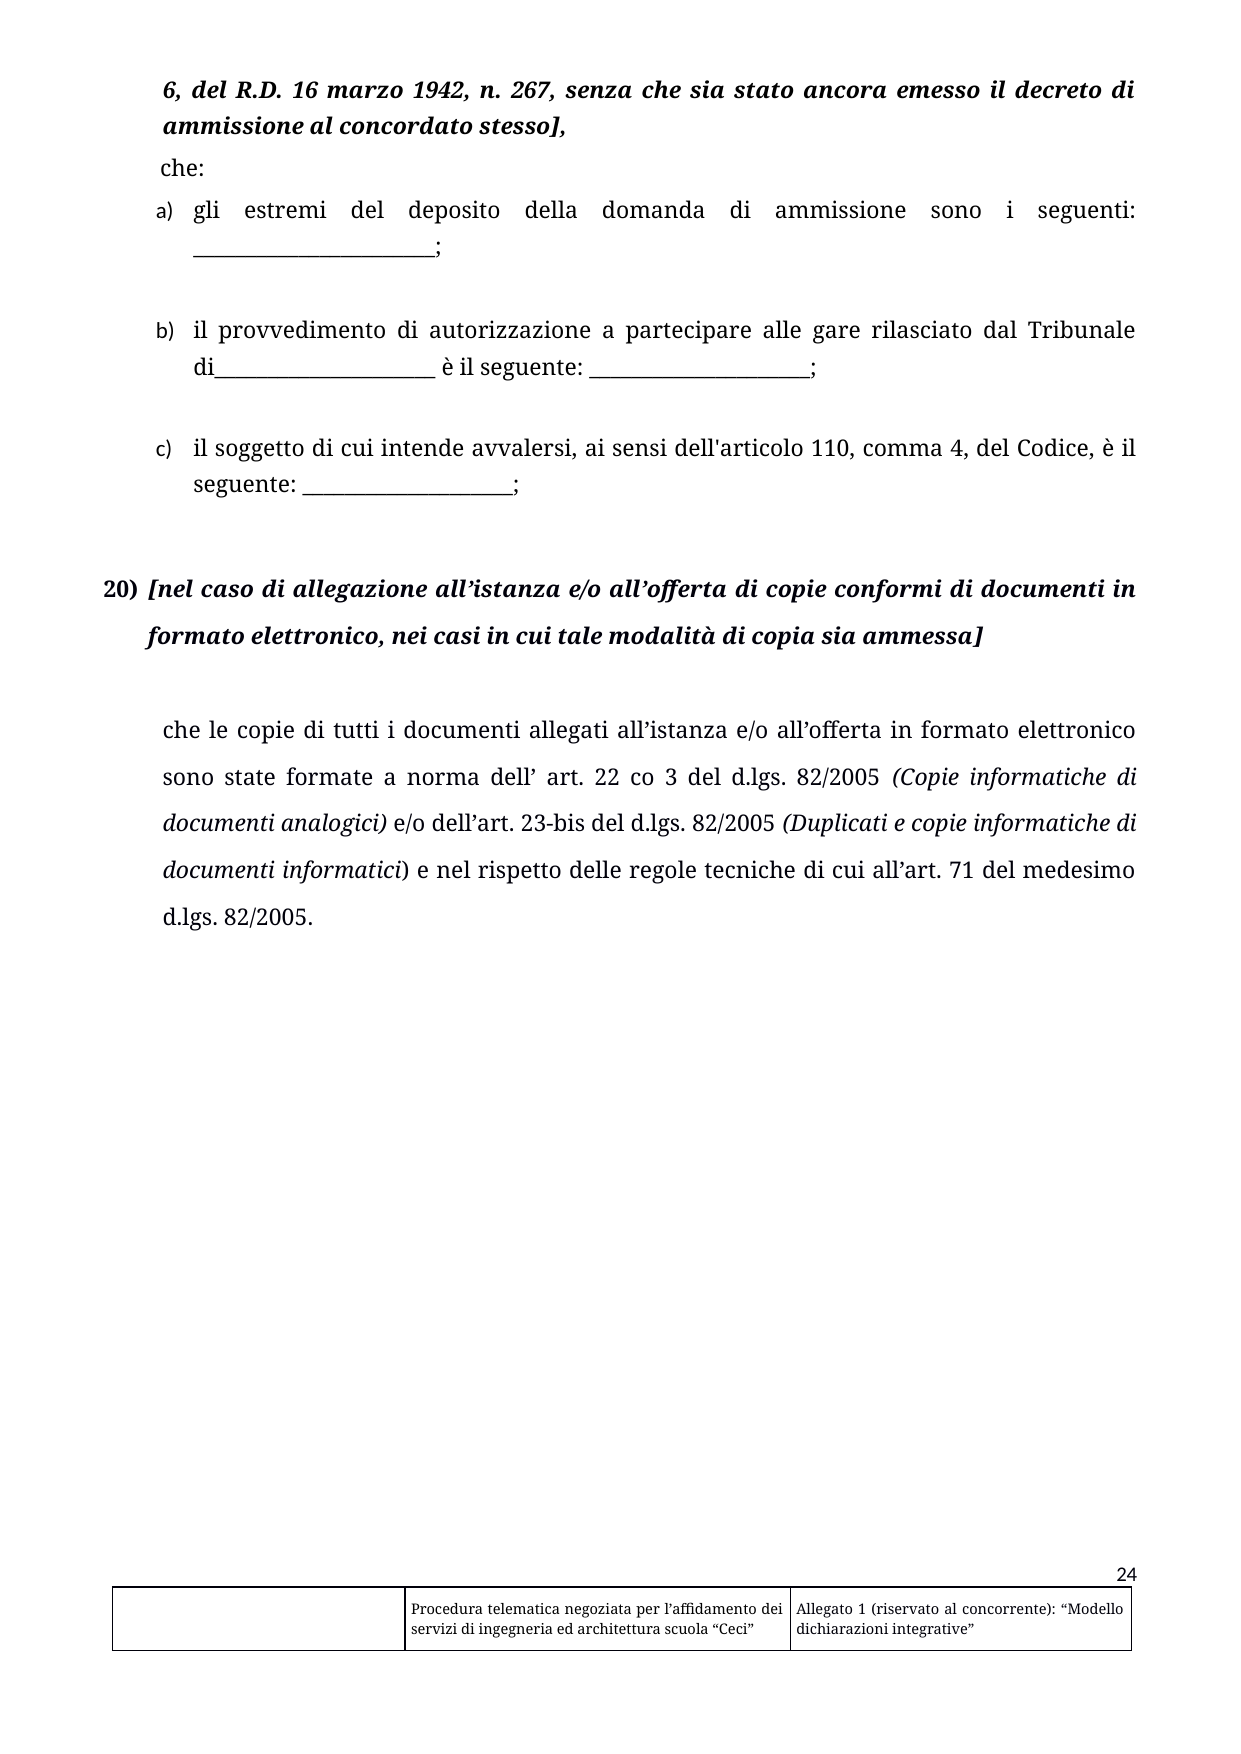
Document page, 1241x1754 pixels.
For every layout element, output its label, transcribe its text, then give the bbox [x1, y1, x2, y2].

text che le copie di tutti i documenti allegati all’istanza e/o all’offerta in formato elettronico sono state formate a norma dell’ art. 22 co 3 del d.lgs. 82/2005 (Copie informatiche di documenti analogici) e/o dell’art. 23-bis del d.lgs. 82/2005 (Duplicati e copie informatiche di documenti informatici) e nel rispetto delle regole tecniche di cui all’art. 71 del medesimo d.lgs. 82/2005. [162, 713, 1137, 932]
list il soggetto di cui intende avvalersi, ai sensi dell'articolo 110, comma 4, del Codice, è il seguente: ____________________; [156, 432, 1137, 499]
list il provvedimento di autorizzazione a partecipare alle gare rilasciato dal Tribunale di_____________________ è il seguente: _____________________; [156, 314, 1137, 382]
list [118, 74, 1137, 141]
list [nel caso di allegazione all’istanza e/o all’offerta di copie conformi di documenti in formato elettronico, nei casi in cui tale modalità di copia sia ammessa] [103, 573, 1137, 651]
text che: [160, 152, 1137, 183]
list gli estremi del deposito della domanda di ammissione sono i seguenti: _______________________; [156, 194, 1137, 261]
